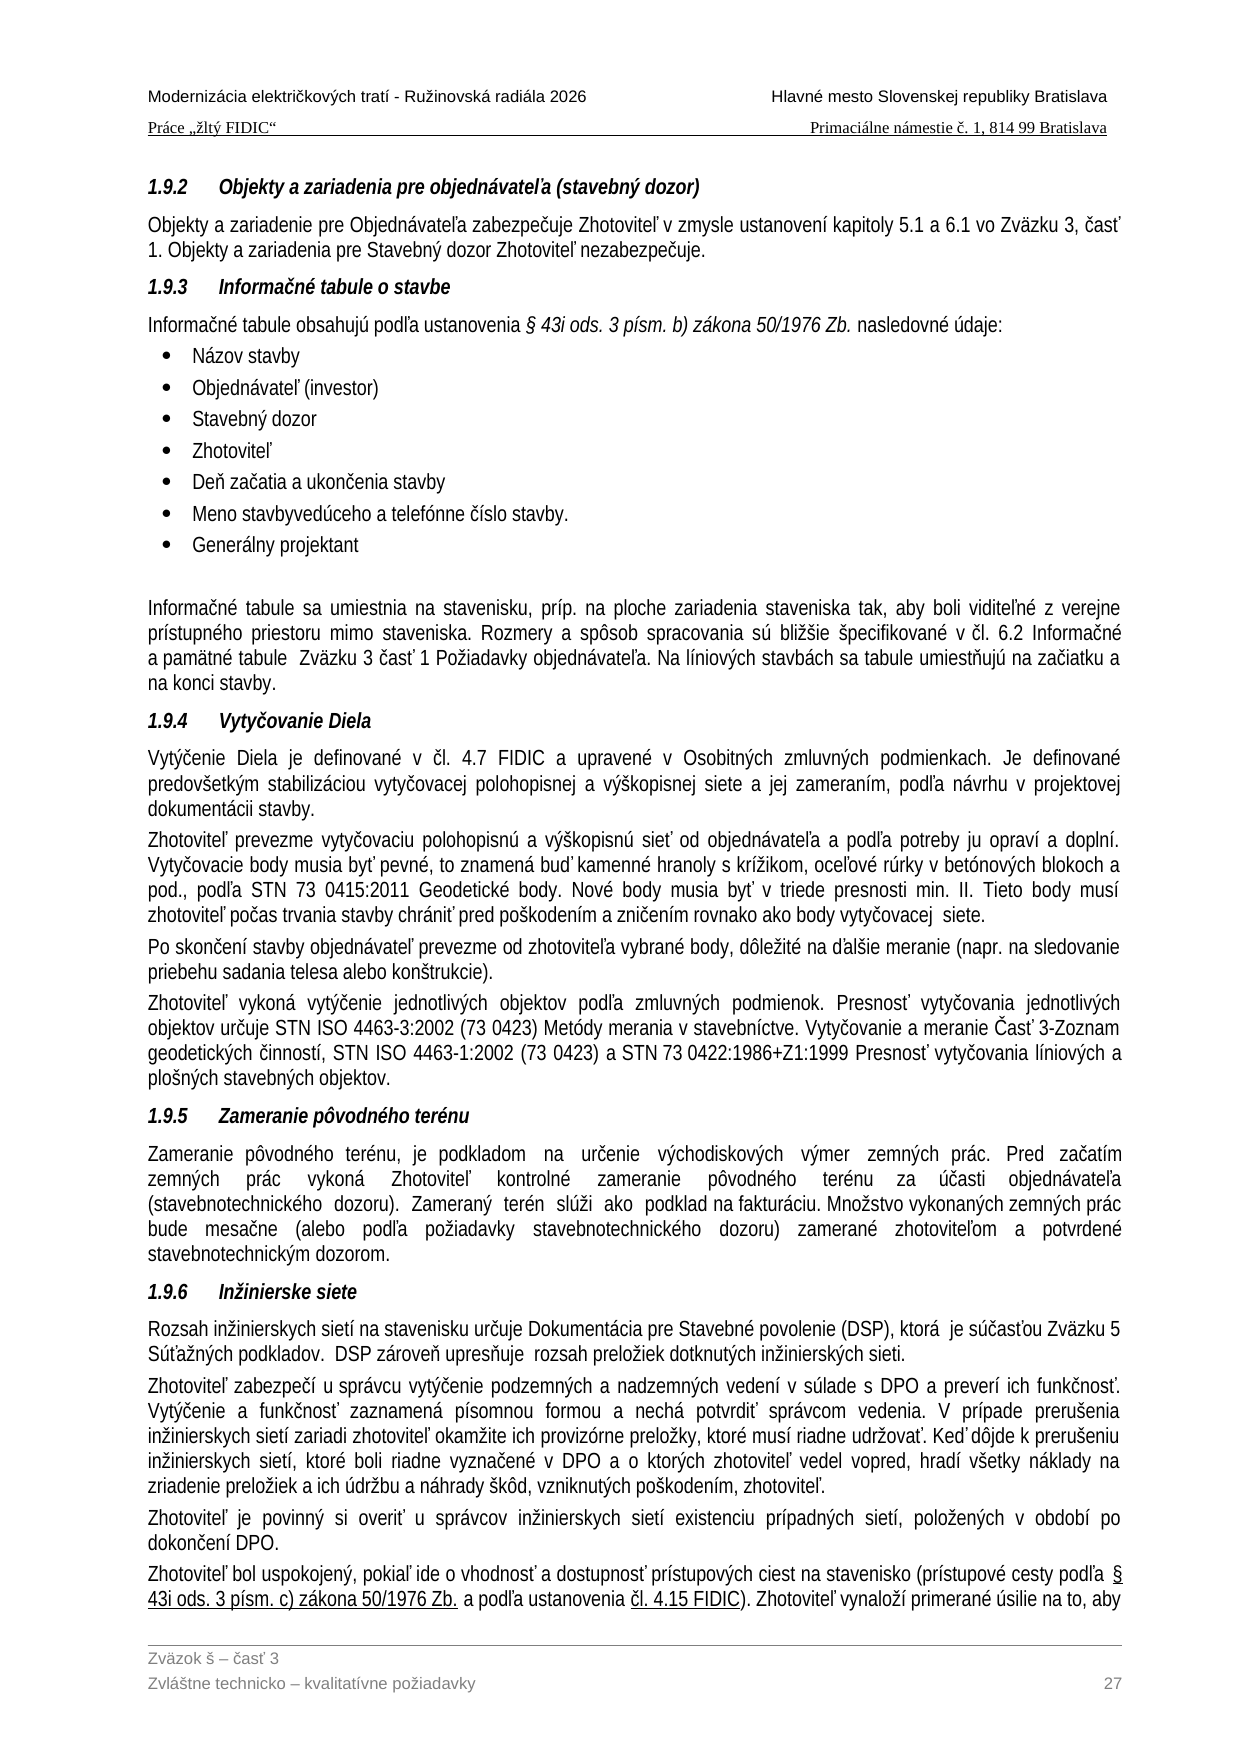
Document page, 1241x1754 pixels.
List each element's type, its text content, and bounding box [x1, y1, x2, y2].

text Generálny projektant [163, 532, 1122, 557]
text Rozsah inžinierskych sietí na stavenisku určuje Dokumentácia pre Stavebné povolenie (DSP), ktorá je súčasťou Zväzku 5 Súťažných podkladov. DSP zároveň upresňuje rozsah preložiek dotknutých inžinierských sieti. [148, 1316, 1122, 1366]
text Objekty a zariadenie pre Objednávateľa zabezpečuje Zhotoviteľ v zmysle ustanovení kapitoly 5.1 a 6.1 vo Zväzku 3, časť 1. Objekty a zariadenia pre Stavebný dozor Zhotoviteľ nezabezpečuje. [148, 212, 1122, 262]
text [148, 1561, 1122, 1611]
text Vytýčenie Diela je definované v čl. 4.7 FIDIC a upravené v Osobitných zmluvných podmienkach. Je definované predovšetkým stabilizáciou vytyčovacej polohopisnej a výškopisnej siete a jej zameraním, podľa návrhu v projektovej dokumentácii stavby. [148, 745, 1122, 821]
text Zhotoviteľ [163, 438, 1122, 463]
subtitle Vytyčovanie Diela [148, 708, 1122, 733]
text Zhotoviteľ prevezme vytyčovaciu polohopisnú a výškopisnú sieť od objednávateľa a podľa potreby ju opraví a doplní. Vytyčovacie body musia byť pevné, to znamená buď kamenné hranoly s krížikom, oceľové rúrky v betónových blokoch a pod., podľa STN 73 0415:2011 Geodetické body. Nové body musia byť v triede presnosti min. II. Tieto body musí zhotoviteľ počas trvania stavby chrániť pred poškodením a zničením rovnako ako body vytyčovacej siete. [148, 827, 1122, 927]
text Meno stavbyvedúceho a telefónne číslo stavby. [163, 501, 1122, 526]
text Názov stavby [163, 343, 1122, 368]
text Objednávateľ (investor) [163, 375, 1122, 400]
subtitle Inžinierske siete [148, 1278, 1122, 1304]
text Stavebný dozor [163, 406, 1122, 431]
text Zameranie pôvodného terénu, je podkladom na určenie východiskových výmer zemných prác. Pred začatím zemných prác vykoná Zhotoviteľ kontrolné zameranie pôvodného terénu za účasti objednávateľa (stavebnotechnického dozoru). Zameraný terén slúži ako podklad na fakturáciu. Množstvo vykonaných zemných prác bude mesačne (alebo podľa požiadavky stavebnotechnického dozoru) zamerané zhotoviteľom a potvrdené stavebnotechnickým dozorom. [148, 1141, 1122, 1266]
subtitle Informačné tabule o stavbe [148, 274, 1122, 299]
text Zhotoviteľ je povinný si overiť u správcov inžinierskych sietí existenciu prípadných sietí, položených v období po dokončení DPO. [148, 1504, 1122, 1554]
text Zhotoviteľ vykoná vytýčenie jednotlivých objektov podľa zmluvných podmienok. Presnosť vytyčovania jednotlivých objektov určuje STN ISO 4463-3:2002 (73 0423) Metódy merania v stavebníctve. Vytyčovanie a meranie Časť 3-Zoznam geodetických činností, STN ISO 4463-1:2002 (73 0423) a STN 73 0422:1986+Z1:1999 Presnosť vytyčovania líniových a plošných stavebných objektov. [148, 990, 1122, 1090]
text Informačné tabule obsahujú podľa ustanovenia § 43i ods. 3 písm. b) zákona 50/1976 Zb. nasledovné údaje: [148, 312, 1122, 337]
text Deň začatia a ukončenia stavby [163, 469, 1122, 494]
subtitle Objekty a zariadenia pre objednávateľa (stavebný dozor) [148, 174, 1122, 199]
text Informačné tabule sa umiestnia na stavenisku, príp. na ploche zariadenia staveniska tak, aby boli viditeľné z verejne prístupného priestoru mimo staveniska. Rozmery a spôsob spracovania sú bližšie špecifikované v čl. 6.2 Informačné a pamätné tabule Zväzku 3 časť 1 Požiadavky objednávateľa. Na líniových stavbách sa tabule umiestňujú na začiatku a na konci stavby. [148, 595, 1122, 695]
text Zhotoviteľ zabezpečí u správcu vytýčenie podzemných a nadzemných vedení v súlade s DPO a preverí ich funkčnosť. Vytýčenie a funkčnosť zaznamená písomnou formou a nechá potvrdiť správcom vedenia. V prípade prerušenia inžinierskych sietí zariadi zhotoviteľ okamžite ich provizórne preložky, ktoré musí riadne udržovať. Keď dôjde k prerušeniu inžinierskych sietí, ktoré boli riadne vyznačené v DPO a o ktorých zhotoviteľ vedel vopred, hradí všetky náklady na zriadenie preložiek a ich údržbu a náhrady škôd, vzniknutých poškodením, zhotoviteľ. [148, 1373, 1122, 1498]
text Po skončení stavby objednávateľ prevezme od zhotoviteľa vybrané body, dôležité na ďalšie meranie (napr. na sledovanie priebehu sadania telesa alebo konštrukcie). [148, 933, 1122, 984]
subtitle Zameranie pôvodného terénu [148, 1103, 1122, 1128]
